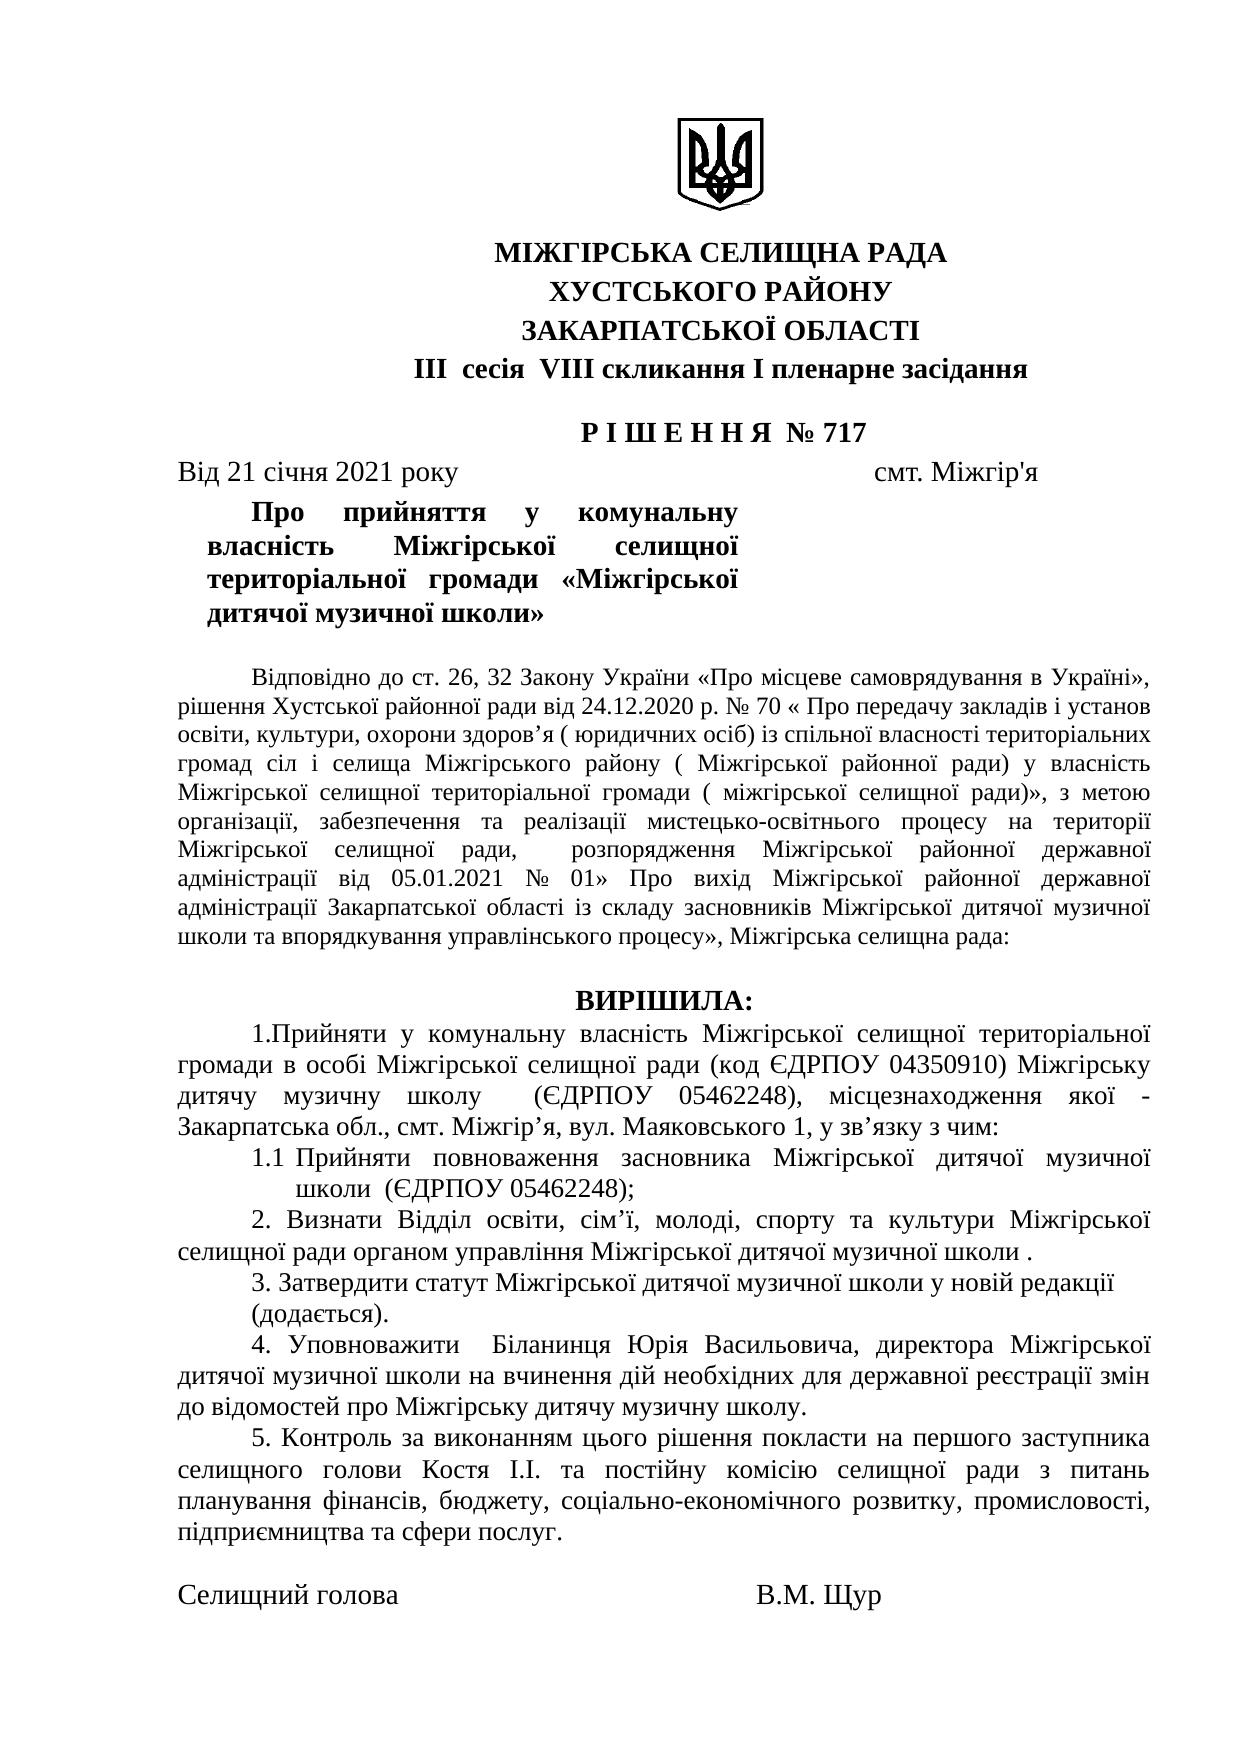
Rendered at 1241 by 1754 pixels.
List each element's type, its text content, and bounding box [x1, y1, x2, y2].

text 4. Уповноважити Біланинця Юрія Васильовича, директора Міжгірської дитячої музичної школи на вчинення дій необхідних для державної реєстрації змін до відомостей про Міжгірську дитячу музичну школу. [177, 1328, 1152, 1422]
subtitle Р І Ш Е Н Н Я № 717 [177, 415, 1152, 448]
list 1.Прийняти у комунальну власність Міжгірської селищної територіальної громади в особі Міжгірської селищної ради (код ЄДРПОУ 04350910) Міжгірську дитячу музичну школу (ЄДРПОУ 05462248), місцезнаходження якої - Закарпатська обл., смт. Міжгір’я, вул. Маяковського 1, у зв’язку з чим: [177, 1017, 1152, 1141]
subtitle Від 21 січня 2021 року смт. Міжгір'я [177, 454, 1152, 488]
text ВИРІШИЛА: [177, 983, 1152, 1017]
text МІЖГІРСЬКА СЕЛИЩНА РАДА [177, 236, 1152, 269]
text 2. Визнати Відділ освіти, сім’ї, молоді, спорту та культури Міжгірської селищної ради органом управління Міжгірської дитячої музичної школи . [177, 1203, 1152, 1266]
text Відповідно до ст. 26, 32 Закону України «Про місцеве самоврядування в Україні», рішення Хустської районної ради від 24.12.2020 р. № 70 « Про передачу закладів і установ освіти, культури, охорони здоров’я ( юридичних осіб) із спільної власності територіальних громад сіл і селища Міжгірського району ( Міжгірської районної ради) у власність Міжгірської селищної територіальної громади ( міжгірської селищної ради)», з метою організації, забезпечення та реалізації мистецько-освітнього процесу на території Міжгірської селищної ради, розпорядження Міжгірської районної державної адміністрації від 05.01.2021 № 01» Про вихід Міжгірської районної державної адміністрації Закарпатської області із складу засновників Міжгірської дитячої музичної школи та впорядкування управлінського процесу», Міжгірська селищна рада: [177, 662, 1152, 949]
list Прийняти повноваження засновника Міжгірської дитячої музичної школи (ЄДРПОУ 05462248); [251, 1141, 1152, 1203]
text 5. Контроль за виконанням цього рішення покласти на першого заступника селищного голови Костя І.І. та постійну комісію селищної ради з питань планування фінансів, бюджету, соціально-економічного розвитку, промисловості, підприємництва та сфери послуг. [177, 1422, 1152, 1546]
text (додається). [177, 1297, 1152, 1328]
picture [677, 118, 764, 211]
text ЗАКАРПАТСЬКОЇ ОБЛАСТІ [177, 313, 1152, 346]
text ІІІ сесія VІІІ скликання І пленарне засідання [177, 351, 1152, 385]
text Селищний голова В.М. Щур [177, 1577, 1152, 1611]
text ХУСТСЬКОГО РАЙОНУ [177, 274, 1152, 308]
text Про прийняття у комунальну власність Міжгірської селищної територіальної громади «Міжгірської дитячої музичної школи» [207, 494, 738, 628]
text 3. Затвердити статут Міжгірської дитячої музичної школи у новій редакції [177, 1266, 1152, 1297]
